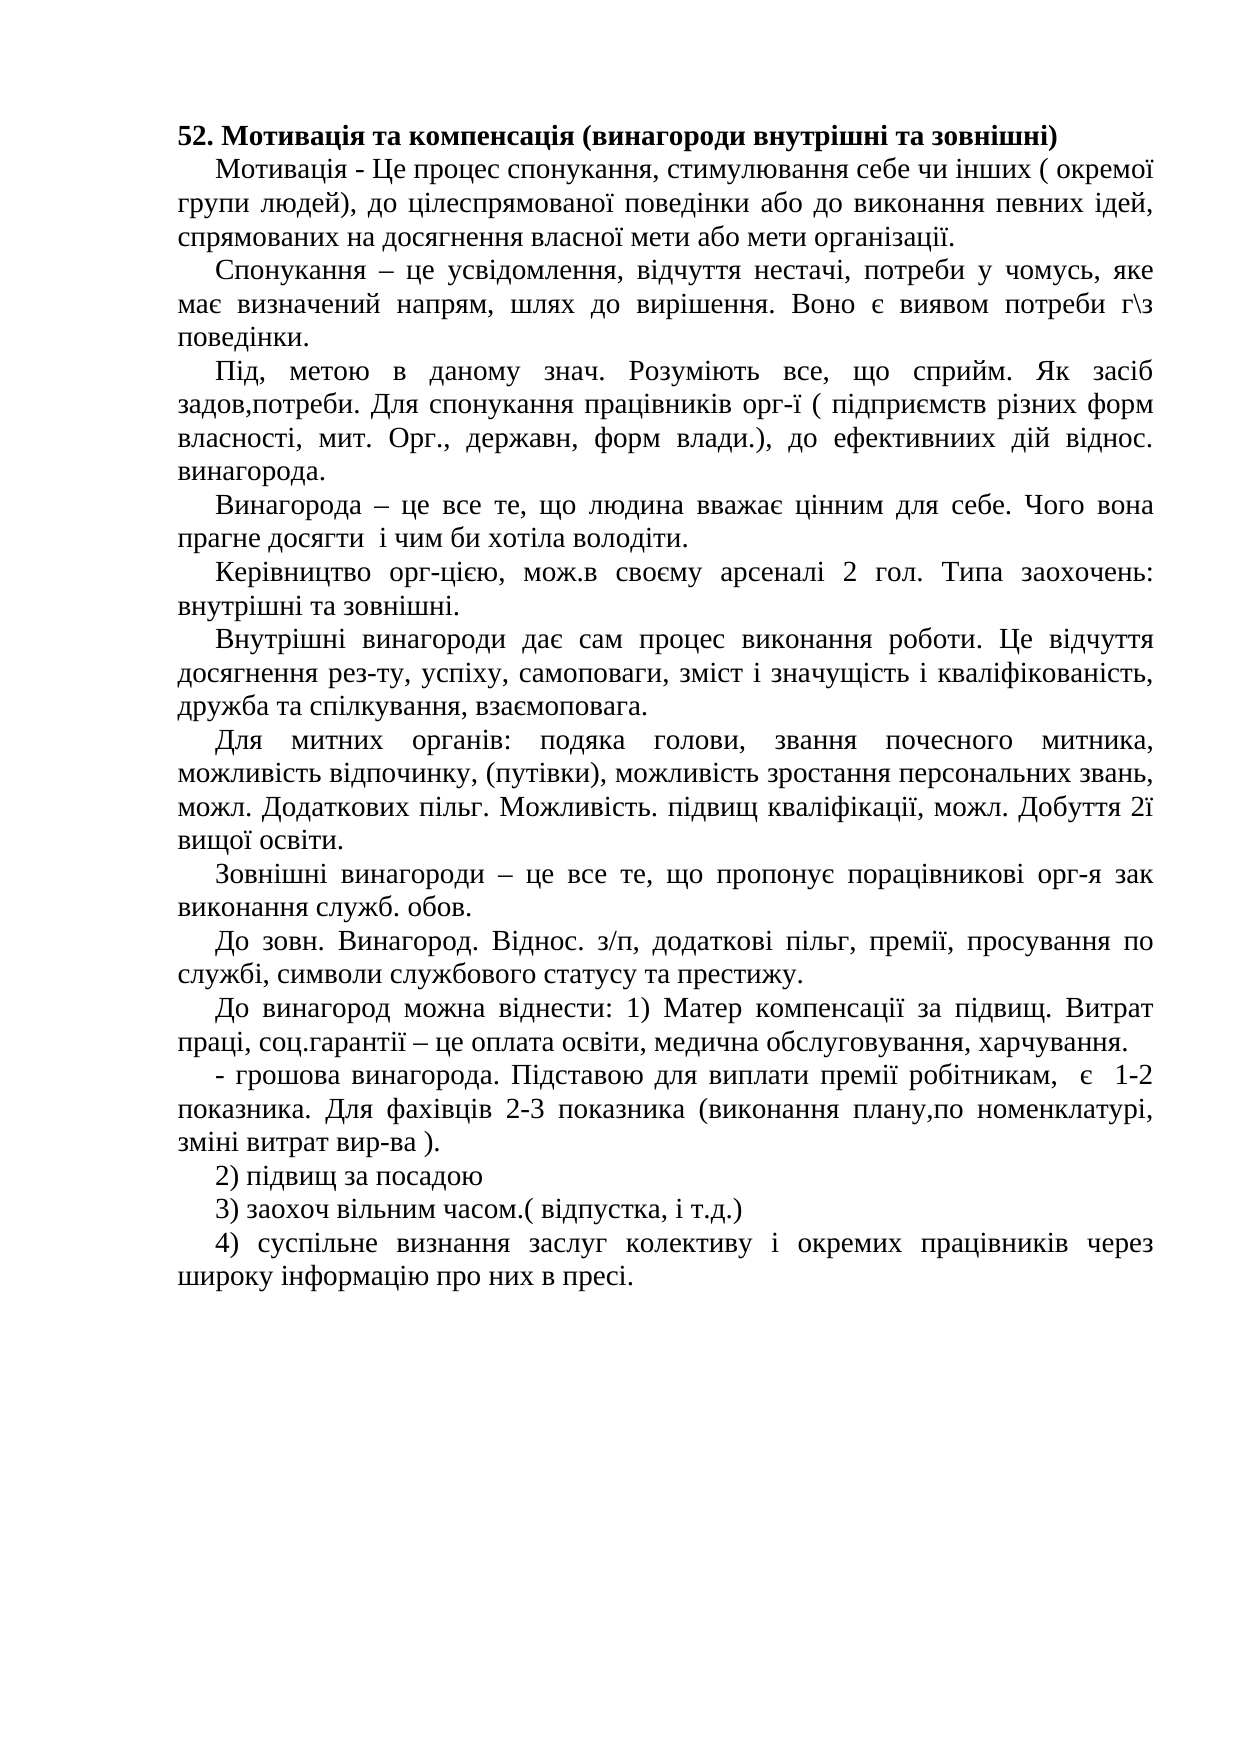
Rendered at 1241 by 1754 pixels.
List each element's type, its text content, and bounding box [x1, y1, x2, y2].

text До зовн. Винагород. Віднос. з/п, додаткові пільг, премії, просування по службі, символи службового статусу та престижу. [177, 923, 1154, 990]
text Винагорода – це все те, що людина вважає цінним для себе. Чого вона прагне досягти і чим би хотіла володіти. [177, 487, 1154, 554]
text Зовнішні винагороди – це все те, що пропонує порацівникові орг-я зак виконання служб. обов. [177, 856, 1154, 923]
text Під, метою в даному знач. Розуміють все, що сприйм. Як засіб задов,потреби. Для спонукання працівників орг-ї ( підприємств різних форм власності, мит. Орг., державн, форм влади.), до ефективниих дій віднос. винагорода. [177, 353, 1154, 487]
text - грошова винагорода. Підставою для виплати премії робітникам, є 1-2 показника. Для фахівців 2-3 показника (виконання плану,по номенклатурі, зміні витрат вир-ва ). [177, 1057, 1154, 1158]
text Для митних органів: подяка голови, звання почесного митника, можливість відпочинку, (путівки), можливість зростання персональних звань, можл. Додаткових пільг. Можливість. підвищ кваліфікації, можл. Добуття 2ї вищої освіти. [177, 722, 1154, 856]
text Внутрішні винагороди дає сам процес виконання роботи. Це відчуття досягнення рез-ту, успіху, самоповаги, зміст і значущість і кваліфікованість, дружба та спілкування, взаємоповага. [177, 621, 1154, 722]
text Керівництво орг-цією, мож.в своєму арсеналі 2 гол. Типа заохочень: внутрішні та зовнішні. [177, 554, 1154, 621]
text 52. Мотивація та компенсація (винагороди внутрішні та зовнішні) [177, 118, 1152, 152]
text До винагород можна віднести: 1) Матер компенсації за підвищ. Витрат праці, соц.гарантії – це оплата освіти, медична обслуговування, харчування. [177, 990, 1154, 1057]
text Спонукання – це усвідомлення, відчуття нестачі, потреби у чомусь, яке має визначений напрям, шлях до вирішення. Воно є виявом потреби г\з поведінки. [177, 252, 1154, 353]
text 2) підвищ за посадою [177, 1158, 1154, 1191]
text 4) суспільне визнання заслуг колективу і окремих працівників через широку інформацію про них в пресі. [177, 1225, 1154, 1292]
text Мотивація - Це процес спонукання, стимулювання себе чи інших ( окремої групи людей), до цілеспрямованої поведінки або до виконання певних ідей, спрямованих на досягнення власної мети або мети організації. [177, 152, 1154, 252]
text 3) заохоч вільним часом.( відпустка, і т.д.) [177, 1191, 1154, 1225]
